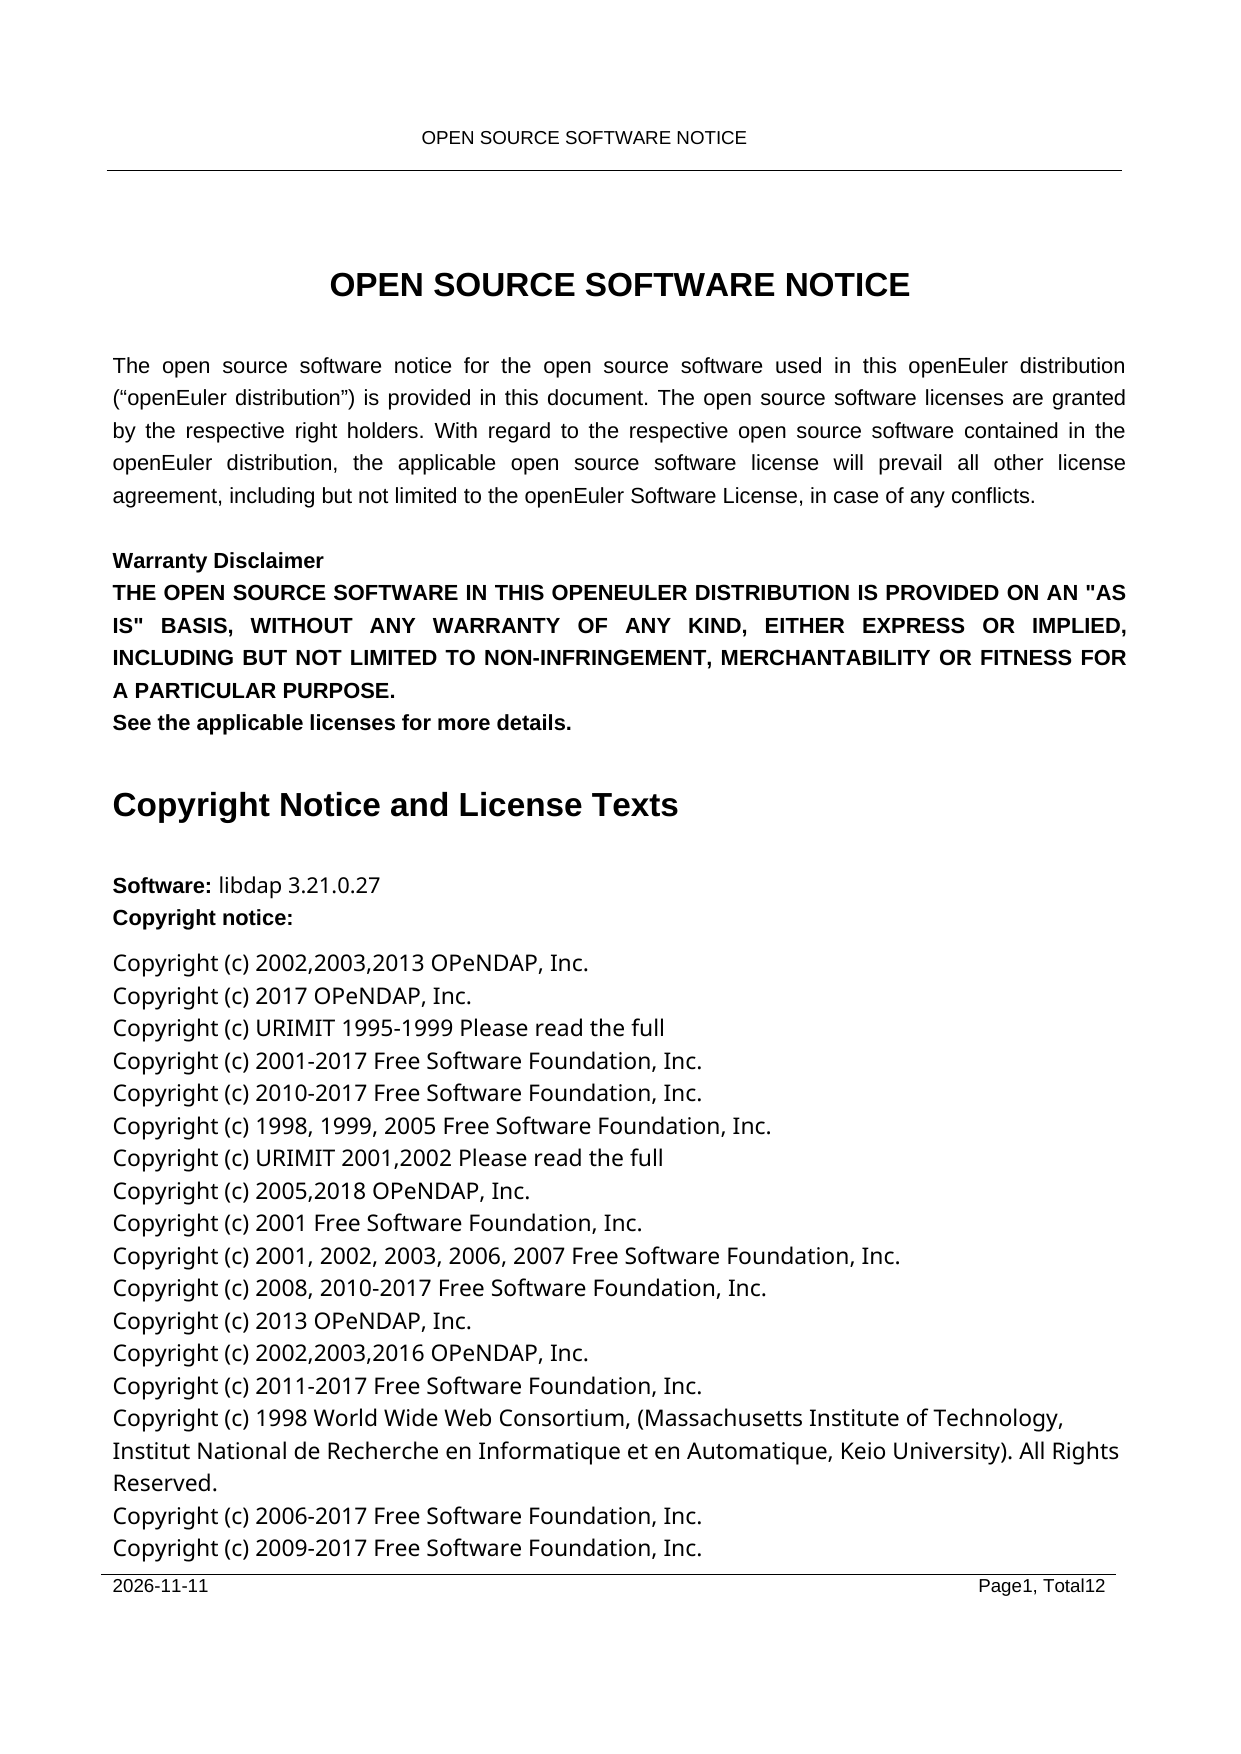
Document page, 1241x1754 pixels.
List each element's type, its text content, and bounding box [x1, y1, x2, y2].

text OPEN SOURCE SOFTWARE NOTICE [112, 251, 1128, 316]
text The open source software notice for the open source software used in this openEuler distribution (“openEuler distribution”) is provided in this document. The open source software licenses are granted by the respective right holders. With regard to the respective open source software contained in the openEuler distribution, the applicable open source software license will prevail all other license agreement, including but not limited to the openEuler Software License, in case of any conflicts. [112, 349, 1128, 511]
text Copyright notice: [112, 901, 1128, 934]
text THE OPEN SOURCE SOFTWARE IN THIS OPENEULER DISTRIBUTION IS PROVIDED ON AN "AS IS" BASIS, WITHOUT ANY WARRANTY OF ANY KIND, EITHER EXPRESS OR IMPLIED, INCLUDING BUT NOT LIMITED TO NON-INFRINGEMENT, MERCHANTABILITY OR FITNESS FOR A PARTICULAR PURPOSE. See the applicable licenses for more details. [112, 576, 1128, 739]
text Warranty Disclaimer [112, 544, 1128, 576]
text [112, 947, 1128, 1564]
text Copyright Notice and License Texts [112, 771, 1128, 836]
title Software: libdap 3.21.0.27 [112, 869, 1128, 901]
